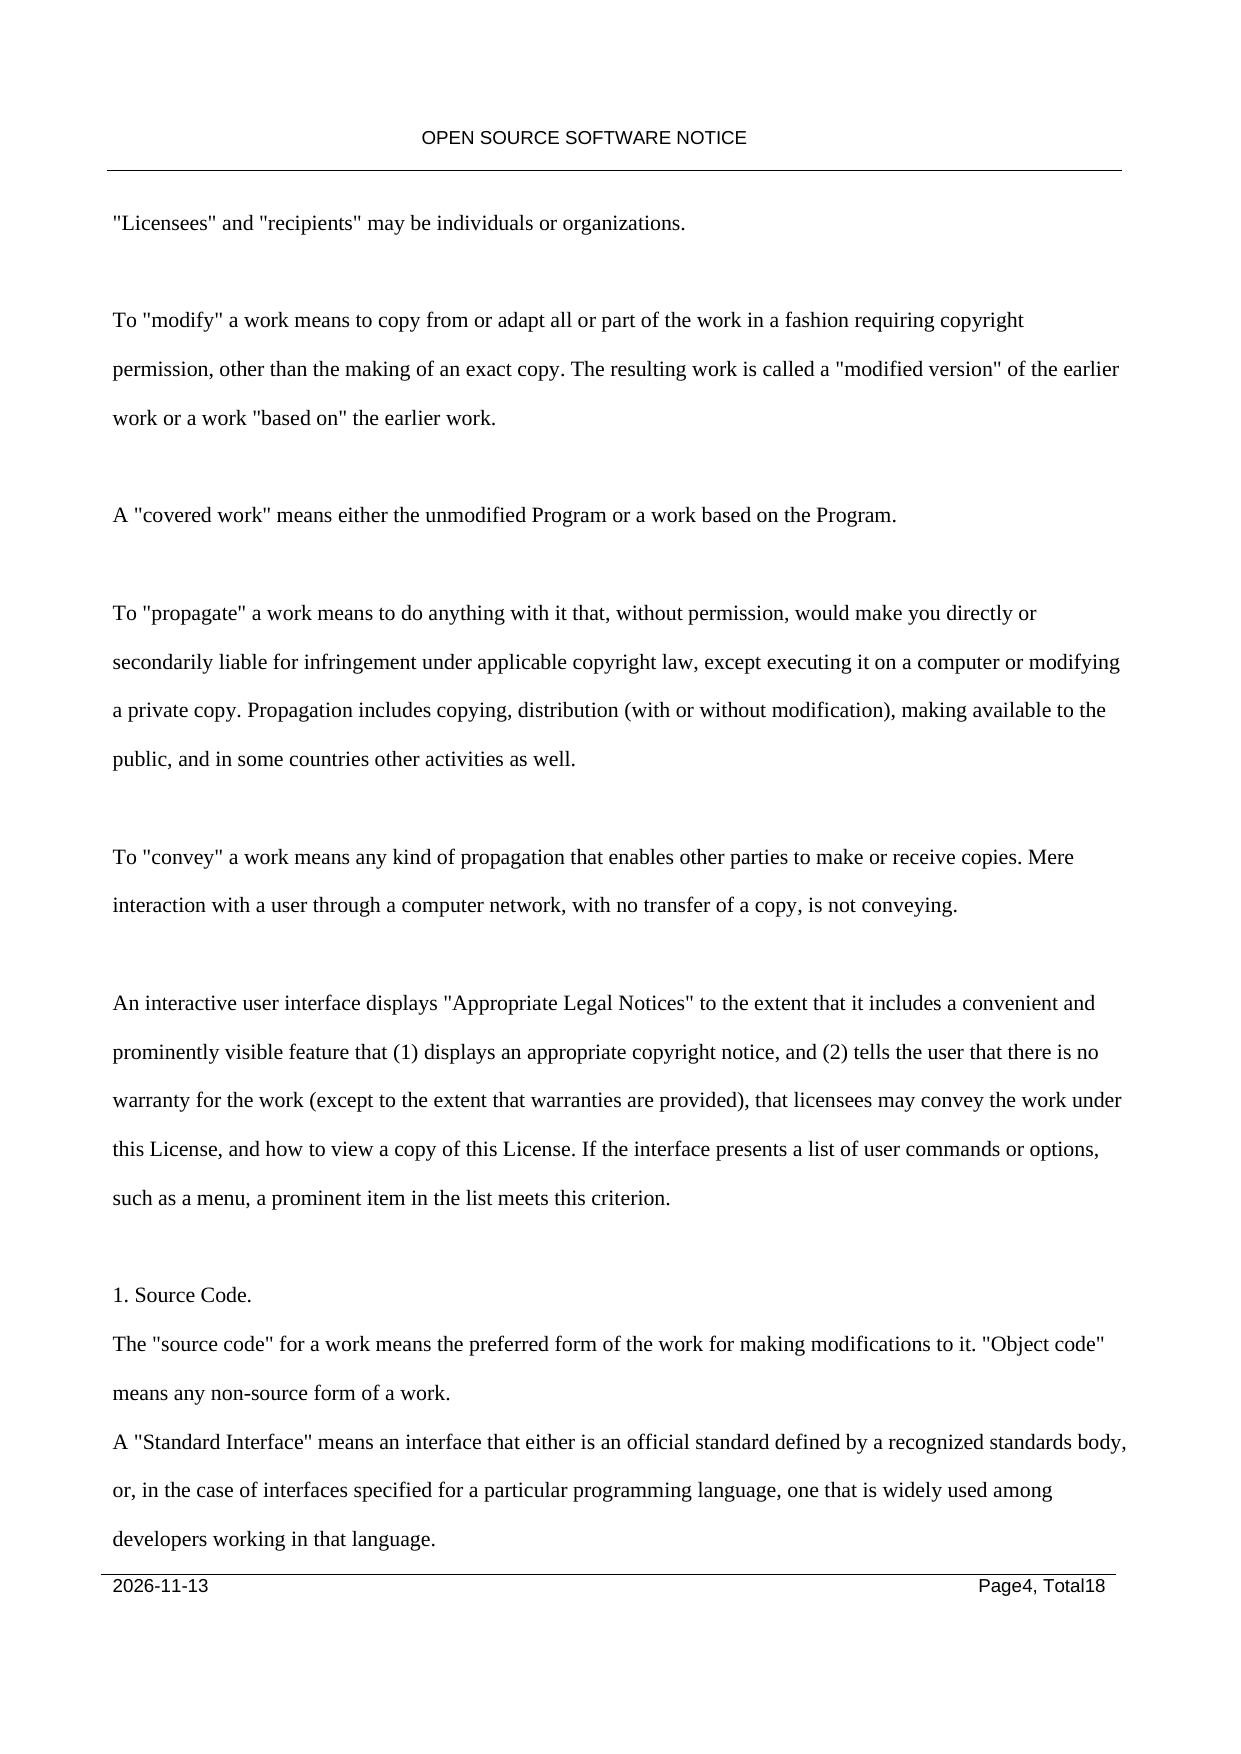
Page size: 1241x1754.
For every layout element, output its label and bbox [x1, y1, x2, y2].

text [112, 206, 1128, 1555]
